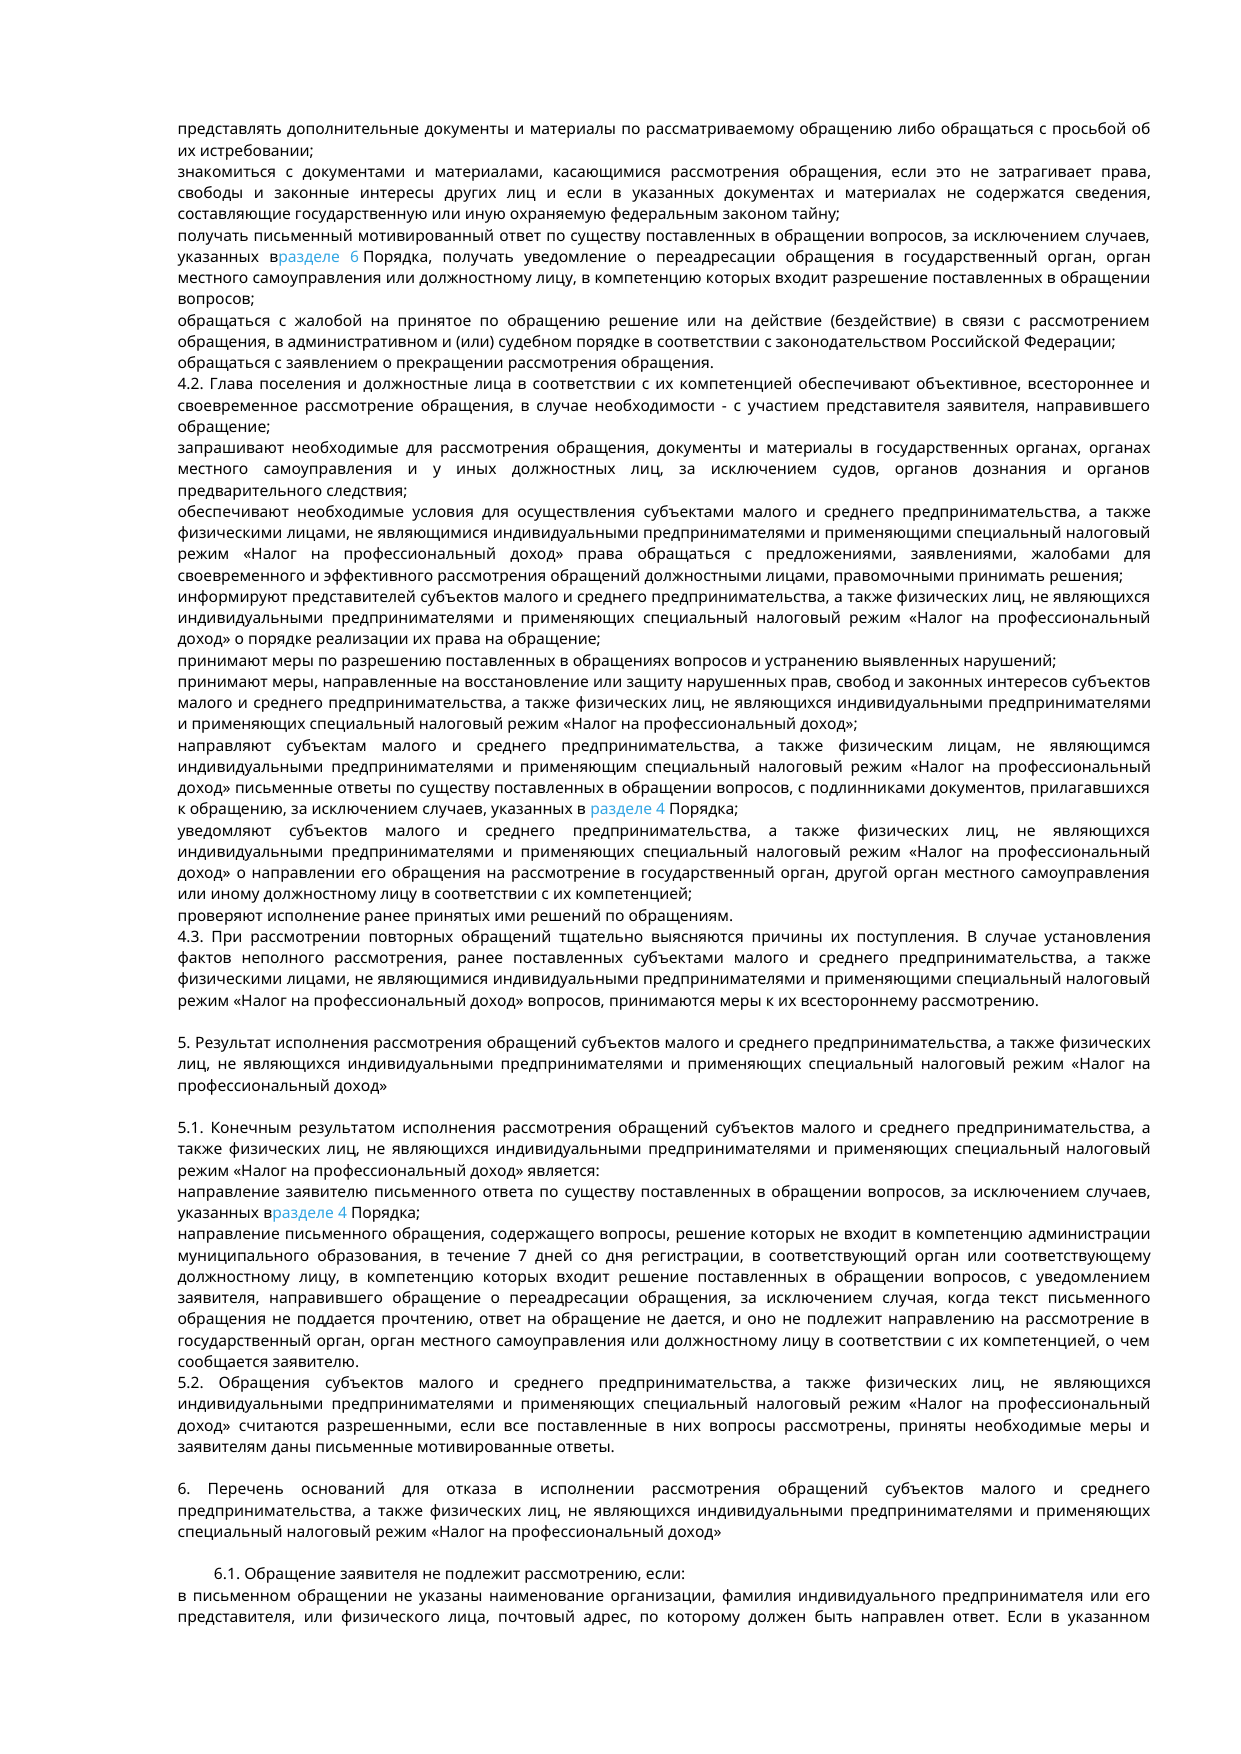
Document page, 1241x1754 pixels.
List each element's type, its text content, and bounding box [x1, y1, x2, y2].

text обращаться с заявлением о прекращении рассмотрения обращения. [177, 352, 1152, 373]
text проверяют исполнение ранее принятых ими решений по обращениям. [177, 904, 1152, 926]
text 5.2. Обращения субъектов малого и среднего предпринимательства, а также физических лиц, не являющихся индивидуальными предпринимателями и применяющих специальный налоговый режим «Налог на профессиональный доход» считаются разрешенными, если все поставленные в них вопросы рассмотрены, приняты необходимые меры и заявителям даны письменные мотивированные ответы. [177, 1372, 1152, 1457]
text запрашивают необходимые для рассмотрения обращения, документы и материалы в государственных органах, органах местного самоуправления и у иных должностных лиц, за исключением судов, органов дознания и органов предварительного следствия; [177, 437, 1152, 501]
text направляют субъектам малого и среднего предпринимательства, а также физическим лицам, не являющимся индивидуальными предпринимателями и применяющим специальный налоговый режим «Налог на профессиональный доход» письменные ответы по существу поставленных в обращении вопросов, с подлинниками документов, прилагавшихся к обращению, за исключением случаев, указанных в разделе 4 Порядка; [177, 734, 1152, 819]
text 5.1. Конечным результатом исполнения рассмотрения обращений субъектов малого и среднего предпринимательства, а также физических лиц, не являющихся индивидуальными предпринимателями и применяющих специальный налоговый режим «Налог на профессиональный доход» является: [177, 1117, 1152, 1181]
text принимают меры по разрешению поставленных в обращениях вопросов и устранению выявленных нарушений; [177, 649, 1152, 671]
text получать письменный мотивированный ответ по существу поставленных в обращении вопросов, за исключением случаев, указанных вразделе 6 Порядка, получать уведомление о переадресации обращения в государственный орган, орган местного самоуправления или должностному лицу, в компетенцию которых входит разрешение поставленных в обращении вопросов; [177, 224, 1152, 309]
text принимают меры, направленные на восстановление или защиту нарушенных прав, свобод и законных интересов субъектов малого и среднего предпринимательства, а также физических лиц, не являющихся индивидуальными предпринимателями и применяющих специальный налоговый режим «Налог на профессиональный доход»; [177, 671, 1152, 734]
text представлять дополнительные документы и материалы по рассматриваемому обращению либо обращаться с просьбой об их истребовании; [177, 118, 1152, 161]
text уведомляют субъектов малого и среднего предпринимательства, а также физических лиц, не являющихся индивидуальными предпринимателями и применяющих специальный налоговый режим «Налог на профессиональный доход» о направлении его обращения на рассмотрение в государственный орган, другой орган местного самоуправления или иному должностному лицу в соответствии с их компетенцией; [177, 819, 1152, 904]
text 5. Результат исполнения рассмотрения обращений субъектов малого и среднего предпринимательства, а также физических лиц, не являющихся индивидуальными предпринимателями и применяющих специальный налоговый режим «Налог на профессиональный доход» [177, 1032, 1152, 1096]
text 6. Перечень оснований для отказа в исполнении рассмотрения обращений субъектов малого и среднего предпринимательства, а также физических лиц, не являющихся индивидуальными предпринимателями и применяющих специальный налоговый режим «Налог на профессиональный доход» [177, 1478, 1152, 1542]
text 4.3. При рассмотрении повторных обращений тщательно выясняются причины их поступления. В случае установления фактов неполного рассмотрения, ранее поставленных субъектами малого и среднего предпринимательства, а также физическими лицами, не являющимися индивидуальными предпринимателями и применяющими специальный налоговый режим «Налог на профессиональный доход» вопросов, принимаются меры к их всестороннему рассмотрению. [177, 926, 1152, 1011]
text 6.1. Обращение заявителя не подлежит рассмотрению, если: [177, 1563, 1152, 1584]
text обеспечивают необходимые условия для осуществления субъектами малого и среднего предпринимательства, а также физическими лицами, не являющимися индивидуальными предпринимателями и применяющими специальный налоговый режим «Налог на профессиональный доход» права обращаться с предложениями, заявлениями, жалобами для своевременного и эффективного рассмотрения обращений должностными лицами, правомочными принимать решения; [177, 501, 1152, 586]
text знакомиться с документами и материалами, касающимися рассмотрения обращения, если это не затрагивает права, свободы и законные интересы других лиц и если в указанных документах и материалах не содержатся сведения, составляющие государственную или иную охраняемую федеральным законом тайну; [177, 161, 1152, 224]
text информируют представителей субъектов малого и среднего предпринимательства, а также физических лиц, не являющихся индивидуальными предпринимателями и применяющих специальный налоговый режим «Налог на профессиональный доход» о порядке реализации их права на обращение; [177, 586, 1152, 649]
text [177, 1584, 1152, 1627]
text обращаться с жалобой на принятое по обращению решение или на действие (бездействие) в связи с рассмотрением обращения, в административном и (или) судебном порядке в соответствии с законодательством Российской Федерации; [177, 309, 1152, 352]
text направление заявителю письменного ответа по существу поставленных в обращении вопросов, за исключением случаев, указанных вразделе 4 Порядка; [177, 1181, 1152, 1223]
text 4.2. Глава поселения и должностные лица в соответствии с их компетенцией обеспечивают объективное, всестороннее и своевременное рассмотрение обращения, в случае необходимости - с участием представителя заявителя, направившего обращение; [177, 373, 1152, 437]
text направление письменного обращения, содержащего вопросы, решение которых не входит в компетенцию администрации муниципального образования, в течение 7 дней со дня регистрации, в соответствующий орган или соответствующему должностному лицу, в компетенцию которых входит решение поставленных в обращении вопросов, с уведомлением заявителя, направившего обращение о переадресации обращения, за исключением случая, когда текст письменного обращения не поддается прочтению, ответ на обращение не дается, и оно не подлежит направлению на рассмотрение в государственный орган, орган местного самоуправления или должностному лицу в соответствии с их компетенцией, о чем сообщается заявителю. [177, 1223, 1152, 1372]
